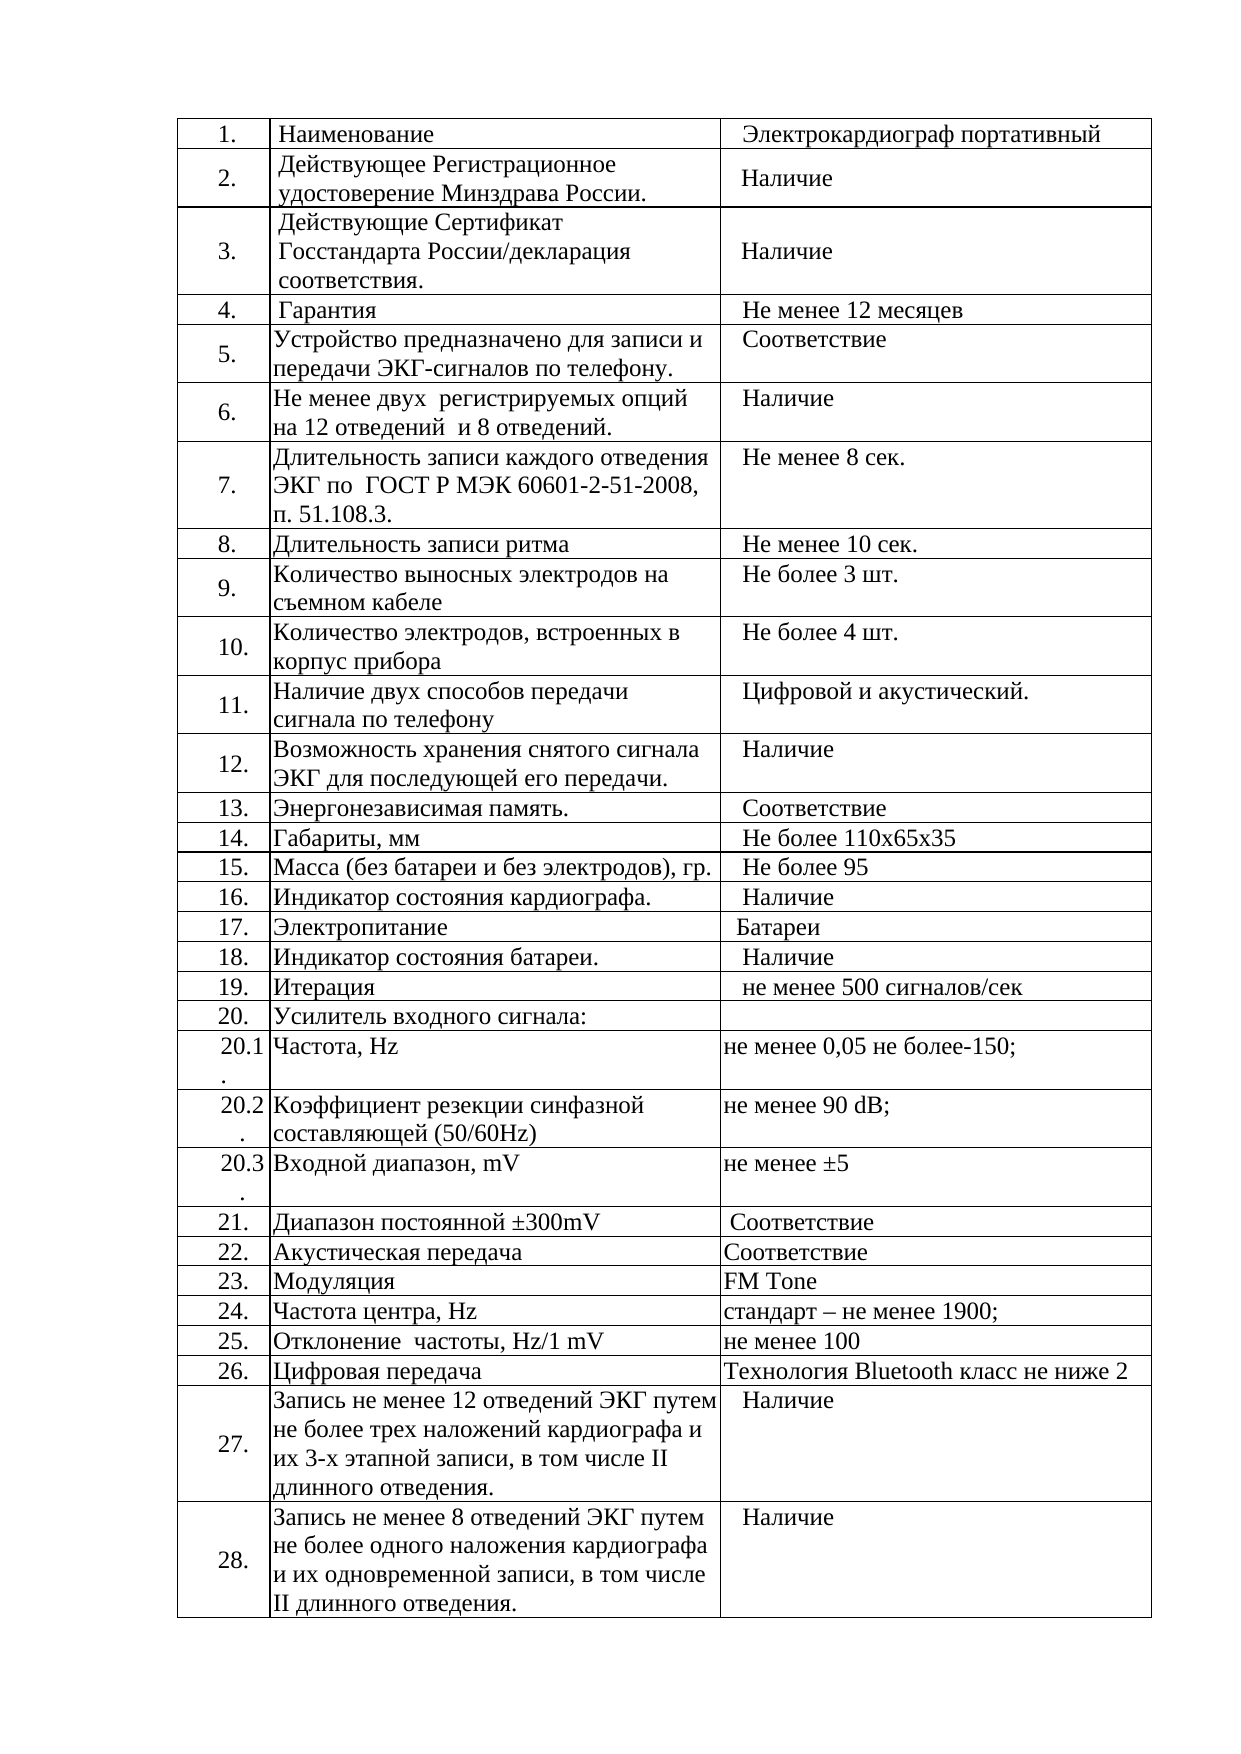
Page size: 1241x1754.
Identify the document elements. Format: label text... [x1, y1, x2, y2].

table_cell 26. [178, 1356, 269, 1384]
table_cell Возможность хранения снятого сигнала ЭКГ для последующей его передачи. [271, 734, 720, 792]
table_cell Длительность записи каждого отведения ЭКГ по ГОСТ Р МЭК 60601-2-51-2008, п. 51.108.3. [271, 442, 720, 528]
table_cell 20.3. [178, 1148, 269, 1206]
table_cell Наличие [721, 1386, 1151, 1501]
table_cell Длительность записи ритма [271, 529, 720, 558]
table_cell Частота, Hz [271, 1031, 720, 1089]
table_cell Наличие [721, 149, 1151, 206]
table_cell Входной диапазон, mV [271, 1148, 720, 1206]
table_cell Итерация [271, 972, 720, 1000]
table_cell Не более 110х65х35 [721, 823, 1151, 851]
table_cell Не более 3 шт. [721, 559, 1151, 616]
table_cell [178, 149, 269, 206]
table_cell Индикатор состояния кардиографа. [271, 882, 720, 911]
table_cell стандарт – не менее 1900; [721, 1296, 1151, 1325]
table_cell Не менее 12 месяцев [721, 295, 1151, 323]
table_cell Электропитание [271, 912, 720, 941]
table_cell Не более 95 [721, 853, 1151, 881]
table_cell 17. [178, 912, 269, 941]
table_cell 23. [178, 1266, 269, 1295]
table_cell Соответствие [721, 793, 1151, 822]
table_cell Масса (без батареи и без электродов), гр. [271, 853, 720, 881]
table_cell Наличие [721, 942, 1151, 971]
table_cell 28. [178, 1502, 269, 1617]
table_cell не менее ±5 [721, 1148, 1151, 1206]
table_cell 12. [178, 734, 269, 792]
table_cell 13. [178, 793, 269, 822]
table_cell 25. [178, 1326, 269, 1355]
table_cell 10. [178, 617, 269, 675]
table_cell Соответствие [721, 1207, 1151, 1236]
table_cell не менее 0,05 не более-150; [721, 1031, 1151, 1089]
table_cell Наличие [721, 383, 1151, 441]
table_cell Габариты, мм [271, 823, 720, 851]
table_cell Коэффициент резекции синфазной составляющей (50/60Hz) [271, 1090, 720, 1147]
table_cell 27. [178, 1386, 269, 1501]
table_cell Действующее Регистрационное удостоверение Минздрава России. [271, 149, 720, 206]
table_cell Соответствие [721, 1237, 1151, 1265]
table_cell 19. [178, 972, 269, 1000]
table_cell 5. [178, 325, 269, 382]
table_cell Не менее 10 сек. [721, 529, 1151, 558]
table_cell 20. [178, 1001, 269, 1030]
table_cell 15. [178, 853, 269, 881]
table_cell Не более 4 шт. [721, 617, 1151, 675]
table_cell Акустическая передача [271, 1237, 720, 1265]
table_cell Не менее двух регистрируемых опций на 12 отведений и 8 отведений. [271, 383, 720, 441]
table_cell 24. [178, 1296, 269, 1325]
table_cell Технология Bluetooth класс не ниже 2 [721, 1356, 1151, 1384]
table_cell Цифровой и акустический. [721, 676, 1151, 733]
table_cell Действующие Сертификат Госстандарта России/декларация соответствия. [271, 208, 720, 294]
table_cell 8. [178, 529, 269, 558]
table_cell 11. [178, 676, 269, 733]
table_cell Наличие [721, 734, 1151, 792]
table_cell Электрокардиограф портативный [721, 119, 1151, 148]
table_cell 21. [178, 1207, 269, 1236]
table_cell не менее 100 [721, 1326, 1151, 1355]
table_cell Усилитель входного сигнала: [271, 1001, 720, 1030]
table_cell Наименование [271, 119, 720, 148]
table_cell 16. [178, 882, 269, 911]
table_cell 22. [178, 1237, 269, 1265]
table_cell 14. [178, 823, 269, 851]
table_cell Энергонезависимая память. [271, 793, 720, 822]
table_cell Количество электродов, встроенных в корпус прибора [271, 617, 720, 675]
table_cell Батареи [721, 912, 1151, 941]
table_cell Соответствие [721, 325, 1151, 382]
table_cell 20.2. [178, 1090, 269, 1147]
table_cell 6. [178, 383, 269, 441]
table_cell Отклонение частоты, Hz/1 mV [271, 1326, 720, 1355]
table_cell 9. [178, 559, 269, 616]
table_cell 18. [178, 942, 269, 971]
table_cell [178, 119, 269, 148]
table_cell Цифровая передача [271, 1356, 720, 1384]
table_cell 4. [178, 295, 269, 323]
table_cell Устройство предназначено для записи и передачи ЭКГ-сигналов по телефону. [271, 325, 720, 382]
table_cell Гарантия [271, 295, 720, 323]
table_cell Запись не менее 12 отведений ЭКГ путем не более трех наложений кардиографа и их 3-х этапной записи, в том числе II длинного отведения. [271, 1386, 720, 1501]
table_cell FM Tone [721, 1266, 1151, 1295]
table_cell Индикатор состояния батареи. [271, 942, 720, 971]
table_cell Запись не менее 8 отведений ЭКГ путем не более одного наложения кардиографа и их одновременной записи, в том числе II длинного отведения. [271, 1502, 720, 1617]
table_cell Частота центра, Hz [271, 1296, 720, 1325]
table_cell Диапазон постоянной ±300mV [271, 1207, 720, 1236]
table_cell Наличие [721, 208, 1151, 294]
table_cell [721, 1001, 1151, 1030]
table_cell 7. [178, 442, 269, 528]
table_cell Наличие [721, 1502, 1151, 1617]
table_cell не менее 500 сигналов/сек [721, 972, 1151, 1000]
table_cell [178, 208, 269, 294]
table_cell Модуляция [271, 1266, 720, 1295]
table_cell не менее 90 dB; [721, 1090, 1151, 1147]
table_cell 20.1. [178, 1031, 269, 1089]
table_cell Количество выносных электродов на съемном кабеле [271, 559, 720, 616]
table_cell Наличие [721, 882, 1151, 911]
table_cell Не менее 8 сек. [721, 442, 1151, 528]
table_cell Наличие двух способов передачи сигнала по телефону [271, 676, 720, 733]
